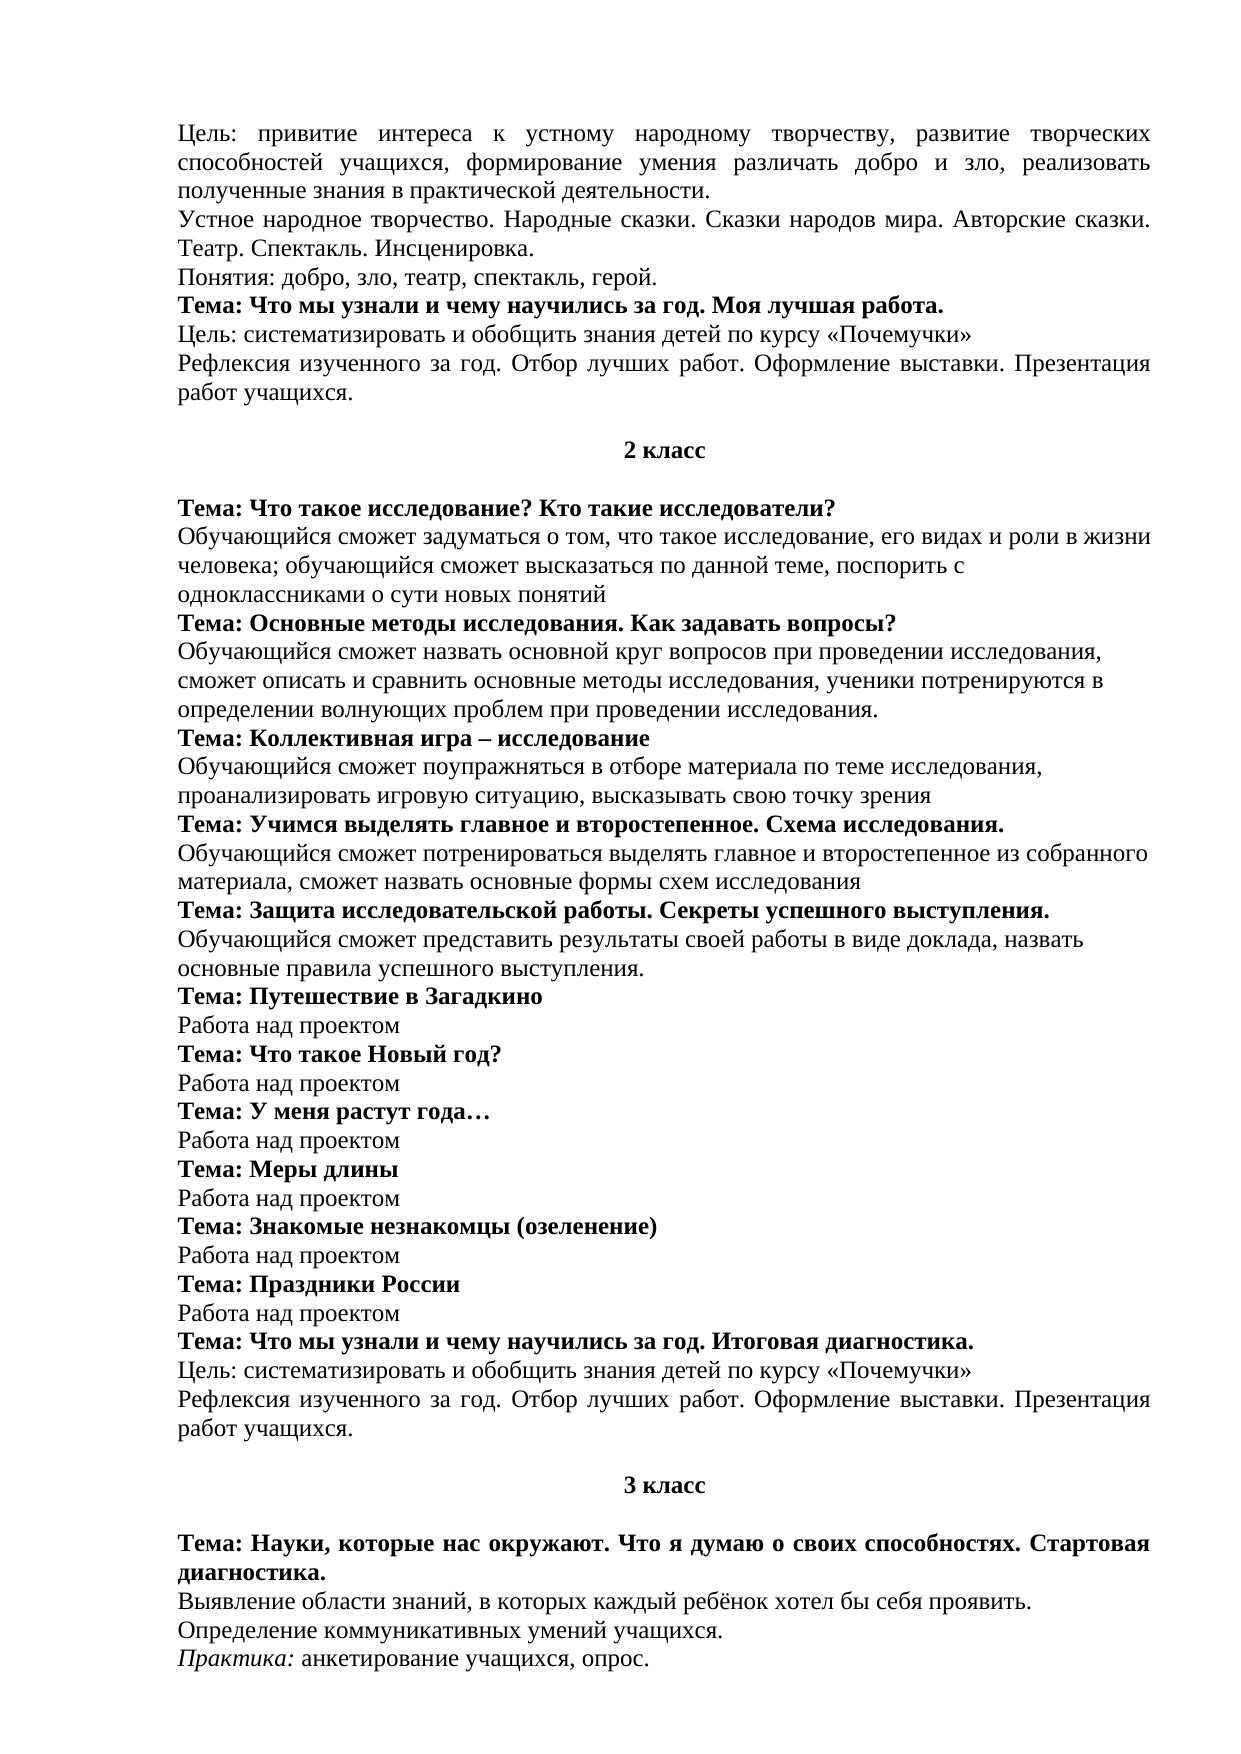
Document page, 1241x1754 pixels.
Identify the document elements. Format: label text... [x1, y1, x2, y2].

text Тема: Знакомые незнакомцы (озеленение) [177, 1211, 1152, 1240]
text Тема: Что мы узнали и чему научились за год. Итоговая диагностика. [177, 1326, 1152, 1355]
text Тема: Что такое Новый год? [177, 1039, 1152, 1068]
text Тема: Коллективная игра – исследование [177, 723, 1152, 751]
text Тема: Что такое исследование? Кто такие исследователи? [177, 493, 1152, 521]
text Обучающийся сможет назвать основной круг вопросов при проведении исследования, сможет описать и сравнить основные методы исследования, ученики потренируются в определении волнующих проблем при проведении исследования. [177, 636, 1152, 723]
text Работа над проектом [177, 1298, 1152, 1326]
text Тема: Защита исследовательской работы. Секреты успешного выступления. [177, 895, 1152, 924]
text Понятия: добро, зло, театр, спектакль, герой. [177, 262, 1152, 291]
text Рефлексия изученного за год. Отбор лучших работ. Оформление выставки. Презентация работ учащихся. [177, 348, 1152, 406]
text Тема: Праздники России [177, 1269, 1152, 1298]
text Тема: Учимся выделять главное и второстепенное. Схема исследования. [177, 809, 1152, 838]
text 2 класс [177, 435, 1152, 463]
text Тема: Основные методы исследования. Как задавать вопросы? [177, 608, 1152, 636]
text Выявление области знаний, в которых каждый ребёнок хотел бы себя проявить. Определение коммуникативных умений учащихся. [177, 1586, 1152, 1643]
text Цель: систематизировать и обобщить знания детей по курсу «Почемучки» [177, 1355, 1152, 1384]
text Цель: систематизировать и обобщить знания детей по курсу «Почемучки» [177, 319, 1152, 348]
text Рефлексия изученного за год. Отбор лучших работ. Оформление выставки. Презентация работ учащихся. [177, 1384, 1152, 1441]
text Тема: Науки, которые нас окружают. Что я думаю о своих способностях. Стартовая диагностика. [177, 1528, 1152, 1586]
text Тема: Что мы узнали и чему научились за год. Моя лучшая работа. [177, 291, 1152, 319]
text Обучающийся сможет поупражняться в отборе материала по теме исследования, проанализировать игровую ситуацию, высказывать свою точку зрения [177, 751, 1152, 809]
text Работа над проектом [177, 1068, 1152, 1096]
text Обучающийся сможет потренироваться выделять главное и второстепенное из собранного материала, сможет назвать основные формы схем исследования [177, 838, 1152, 895]
text Тема: Меры длины [177, 1154, 1152, 1183]
text Цель: привитие интереса к устному народному творчеству, развитие творческих способностей учащихся, формирование умения различать добро и зло, реализовать полученные знания в практической деятельности. [177, 118, 1152, 204]
text Обучающийся сможет представить результаты своей работы в виде доклада, назвать основные правила успешного выступления. [177, 924, 1152, 981]
text Работа над проектом [177, 1010, 1152, 1039]
text Обучающийся сможет задуматься о том, что такое исследование, его видах и роли в жизни человека; обучающийся сможет высказаться по данной теме, поспорить с одноклассниками о сути новых понятий [177, 521, 1152, 608]
text 3 класс [177, 1471, 1152, 1499]
text Работа над проектом [177, 1125, 1152, 1154]
text Работа над проектом [177, 1240, 1152, 1269]
text Работа над проектом [177, 1183, 1152, 1211]
text Тема: Путешествие в Загадкино [177, 981, 1152, 1010]
text Практика: анкетирование учащихся, опрос. [177, 1643, 1152, 1672]
text Тема: У меня растут года… [177, 1096, 1152, 1125]
text Устное народное творчество. Народные сказки. Сказки народов мира. Авторские сказки. Театр. Спектакль. Инсценировка. [177, 204, 1152, 262]
